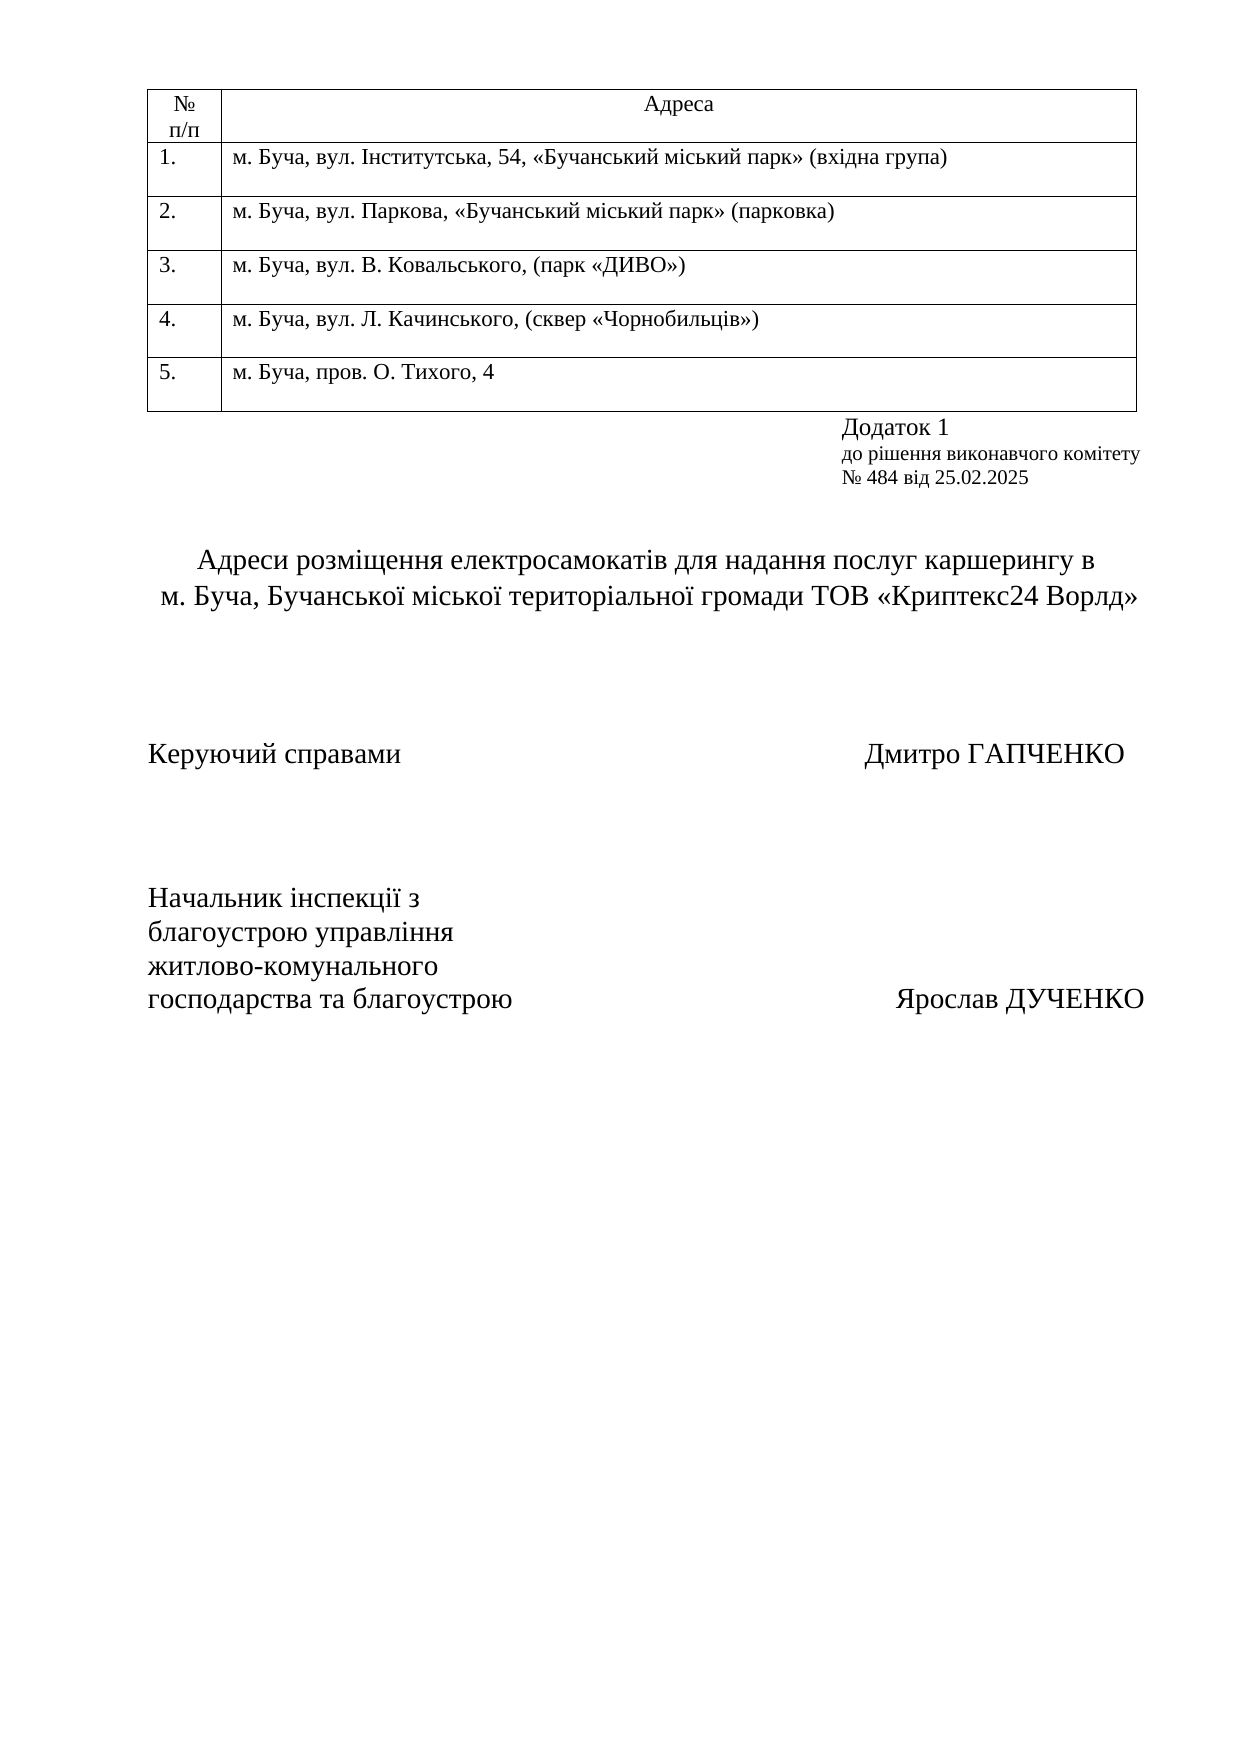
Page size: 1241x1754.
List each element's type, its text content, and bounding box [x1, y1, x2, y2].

table_cell 1. [148, 143, 221, 196]
text житлово-комунального [148, 948, 1152, 981]
text Додаток 1 [842, 412, 1152, 441]
text Керуючий справами Дмитро ГАПЧЕНКО [148, 736, 1152, 770]
text до рішення виконавчого комітету [842, 441, 1152, 465]
table_cell 5. [148, 358, 221, 411]
text Начальник інспекції з [148, 881, 1152, 914]
text № 484 від 25.02.2025 [842, 465, 1152, 489]
table_cell м. Буча, вул. Л. Качинського, (сквер «Чорнобильців») [222, 305, 1136, 357]
table_header № п/п [148, 90, 221, 142]
table_cell 4. [148, 305, 221, 357]
table_cell м. Буча, вул. Інститутська, 54, «Бучанський міський парк» (вхідна група) [222, 143, 1136, 196]
table_header Адреса [222, 90, 1136, 142]
text Адреси розміщення електросамокатів для надання послуг каршерингу в м. Буча, Бучанської міської територіальної громади ТОВ «Криптекс24 Ворлд» [148, 542, 1152, 611]
table_cell м. Буча, вул. В. Ковальського, (парк «ДИВО») [222, 251, 1136, 303]
table_cell м. Буча, пров. О. Тихого, 4 [222, 358, 1136, 411]
table_cell 3. [148, 251, 221, 303]
text благоустрою управління [148, 914, 1152, 948]
table_cell м. Буча, вул. Паркова, «Бучанський міський парк» (парковка) [222, 197, 1136, 250]
table_cell 2. [148, 197, 221, 250]
text господарства та благоустрою Ярослав ДУЧЕНКО [148, 981, 1152, 1015]
